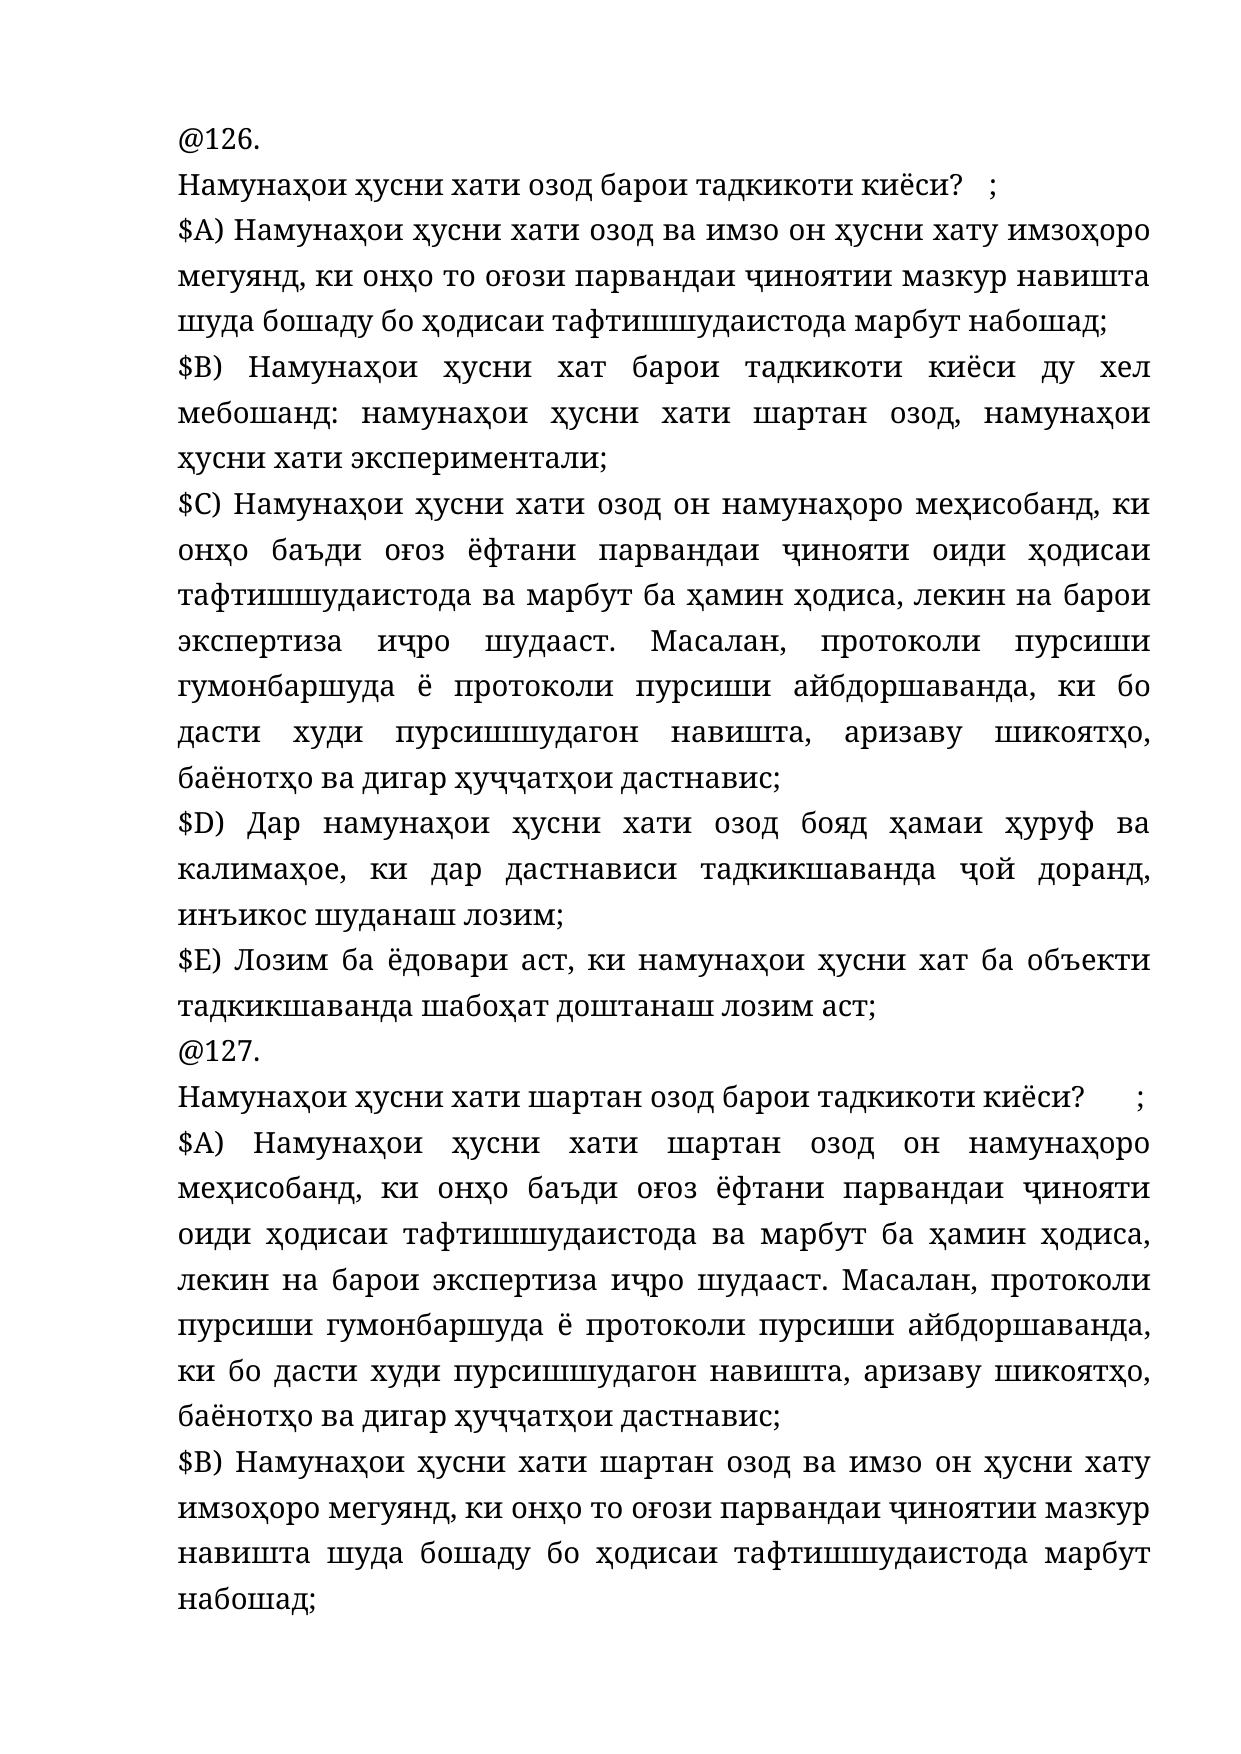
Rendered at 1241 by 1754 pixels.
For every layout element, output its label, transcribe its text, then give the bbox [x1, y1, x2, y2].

text @127. [177, 1031, 1152, 1070]
text $B) Намунаҳои ҳусни хати шартан озод ва имзо он ҳусни хату имзоҳоро мегуянд, ки онҳо то оғози парвандаи ҷиноятии мазкур навишта шуда бошаду бо ҳодисаи тафтишшудаистода марбут набошад; [177, 1441, 1152, 1618]
text Намунаҳои ҳусни хати шартан озод барои тадкикоти киёси? ; [177, 1076, 1152, 1116]
text $A) Намунаҳои ҳусни хати шартан озод он намунаҳоро меҳисобанд, ки онҳо баъди оғоз ёфтани парвандаи ҷинояти оиди ҳодисаи тафтишшудаистода ва марбут ба ҳамин ҳодиса, лекин на барои экспертиза иҷро шудааст. Масалан, протоколи пурсиши гумонбаршуда ё протоколи пурсиши айбдоршаванда, ки бо дасти худи пурсишшудагон навишта, аризаву шикоятҳо, баёнотҳо ва дигар ҳуҷҷатҳои дастнавис; [177, 1122, 1152, 1435]
text $B) Намунаҳои ҳусни хат барои тадкикоти киёси ду хел мебошанд: намунаҳои ҳусни хати шартан озод, намунаҳои ҳусни хати экспериментали; [177, 346, 1152, 477]
text @126. [177, 118, 1152, 158]
text $A) Намунаҳои ҳусни хати озод ва имзо он ҳусни хату имзоҳоро мегуянд, ки онҳо то оғози парвандаи ҷиноятии мазкур навишта шуда бошаду бо ҳодисаи тафтишшудаистода марбут набошад; [177, 209, 1152, 340]
text $D) Дар намунаҳои ҳусни хати озод бояд ҳамаи ҳуруф ва калимаҳое, ки дар дастнависи тадкикшаванда ҷой доранд, инъикос шуданаш лозим; [177, 802, 1152, 933]
text $E) Лозим ба ёдовари аст, ки намунаҳои ҳусни хат ба объекти тадкикшаванда шабоҳат доштанаш лозим аст; [177, 939, 1152, 1025]
text $C) Намунаҳои ҳусни хати озод он намунаҳоро меҳисобанд, ки онҳо баъди оғоз ёфтани парвандаи ҷинояти оиди ҳодисаи тафтишшудаистода ва марбут ба ҳамин ҳодиса, лекин на барои экспертиза иҷро шудааст. Масалан, протоколи пурсиши гумонбаршуда ё протоколи пурсиши айбдоршаванда, ки бо дасти худи пурсишшудагон навишта, аризаву шикоятҳо, баёнотҳо ва дигар ҳуҷҷатҳои дастнавис; [177, 483, 1152, 797]
text Намунаҳои ҳусни хати озод барои тадкикоти киёси? ; [177, 164, 1152, 203]
